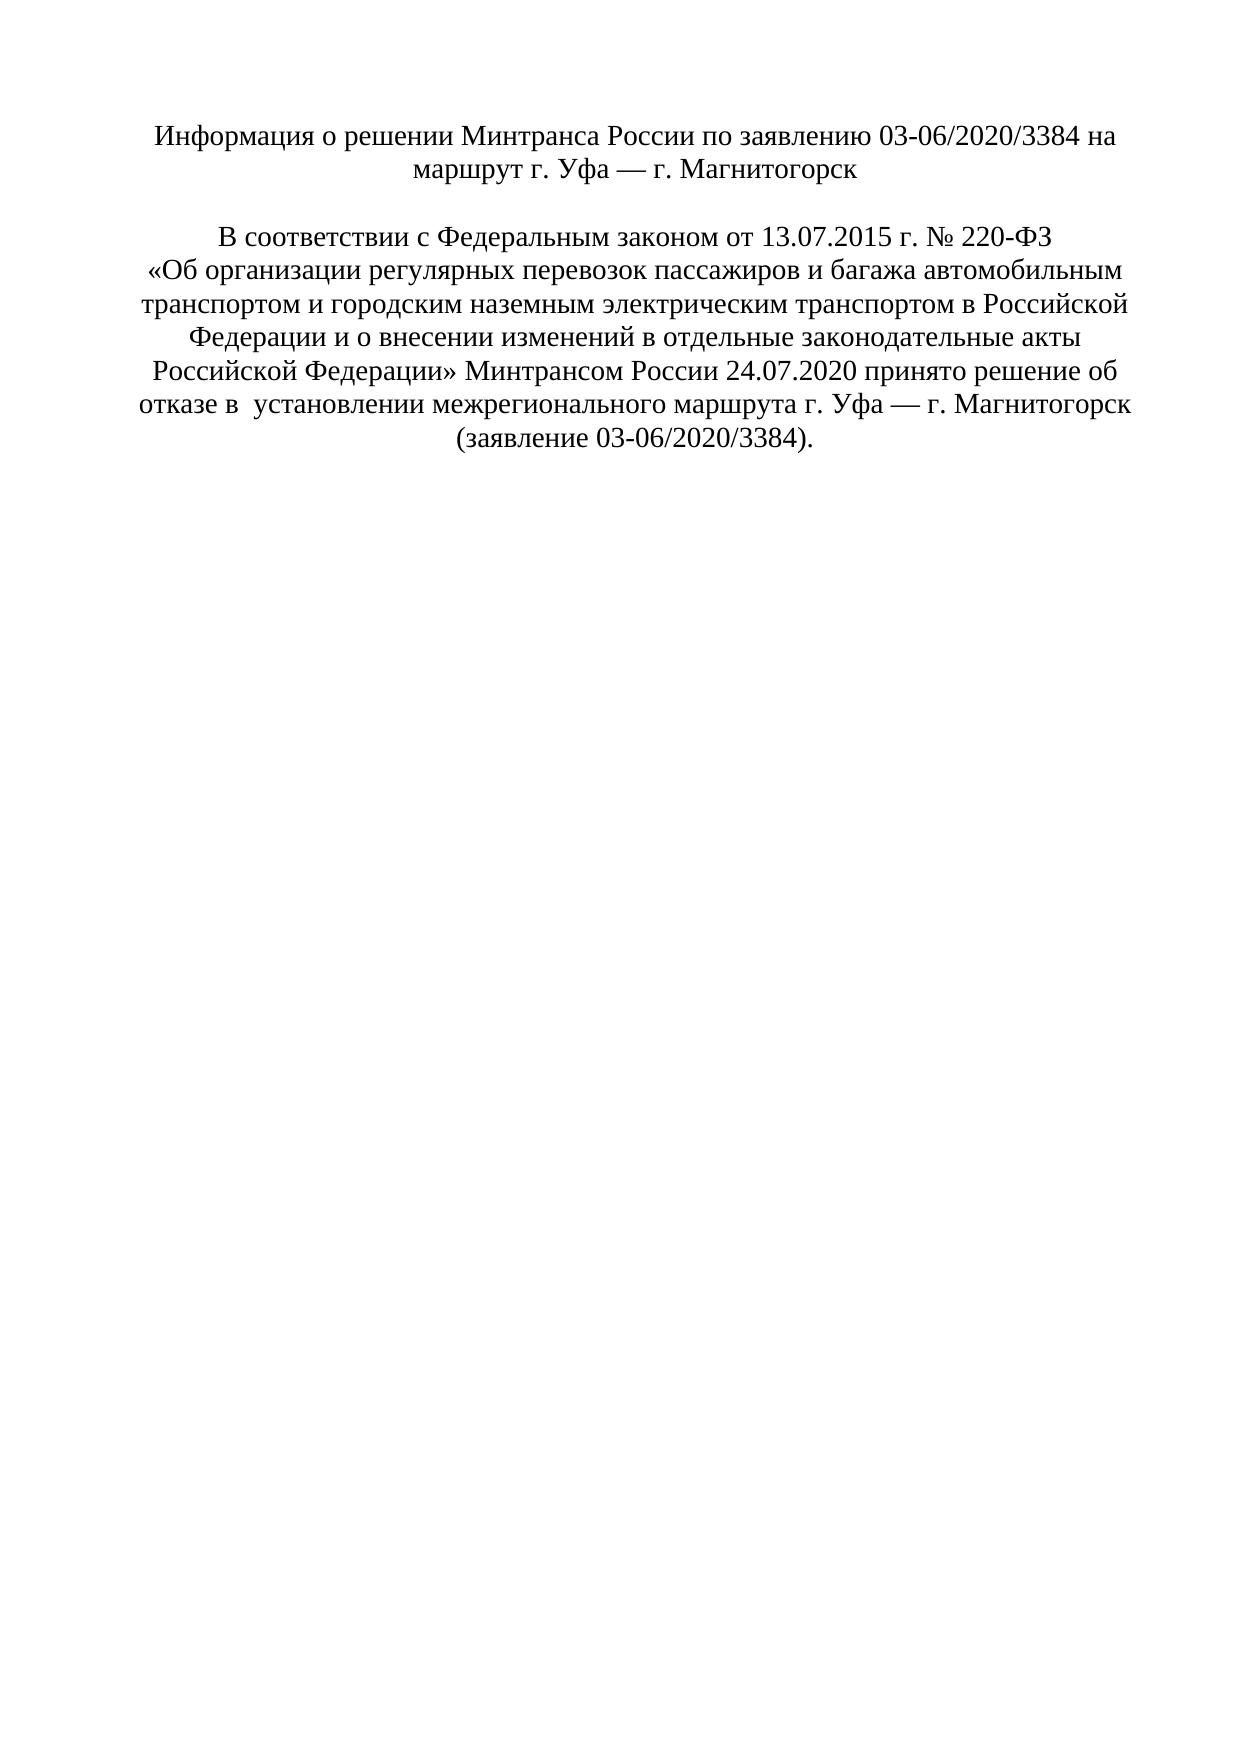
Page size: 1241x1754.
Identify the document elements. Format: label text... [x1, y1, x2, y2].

text Информация о решении Минтранса России по заявлению 03-06/2020/3384 на маршрут г. Уфа — г. Магнитогорск [118, 118, 1152, 185]
text В соответствии с Федеральным законом от 13.07.2015 г. № 220-ФЗ «Об организации регулярных перевозок пассажиров и багажа автомобильным транспортом и городским наземным электрическим транспортом в Российской Федерации и о внесении изменений в отдельные законодательные акты Российской Федерации» Минтрансом России 24.07.2020 принято решение об отказе в установлении межрегионального маршрута г. Уфа — г. Магнитогорск (заявление 03-06/2020/3384). [118, 219, 1152, 453]
